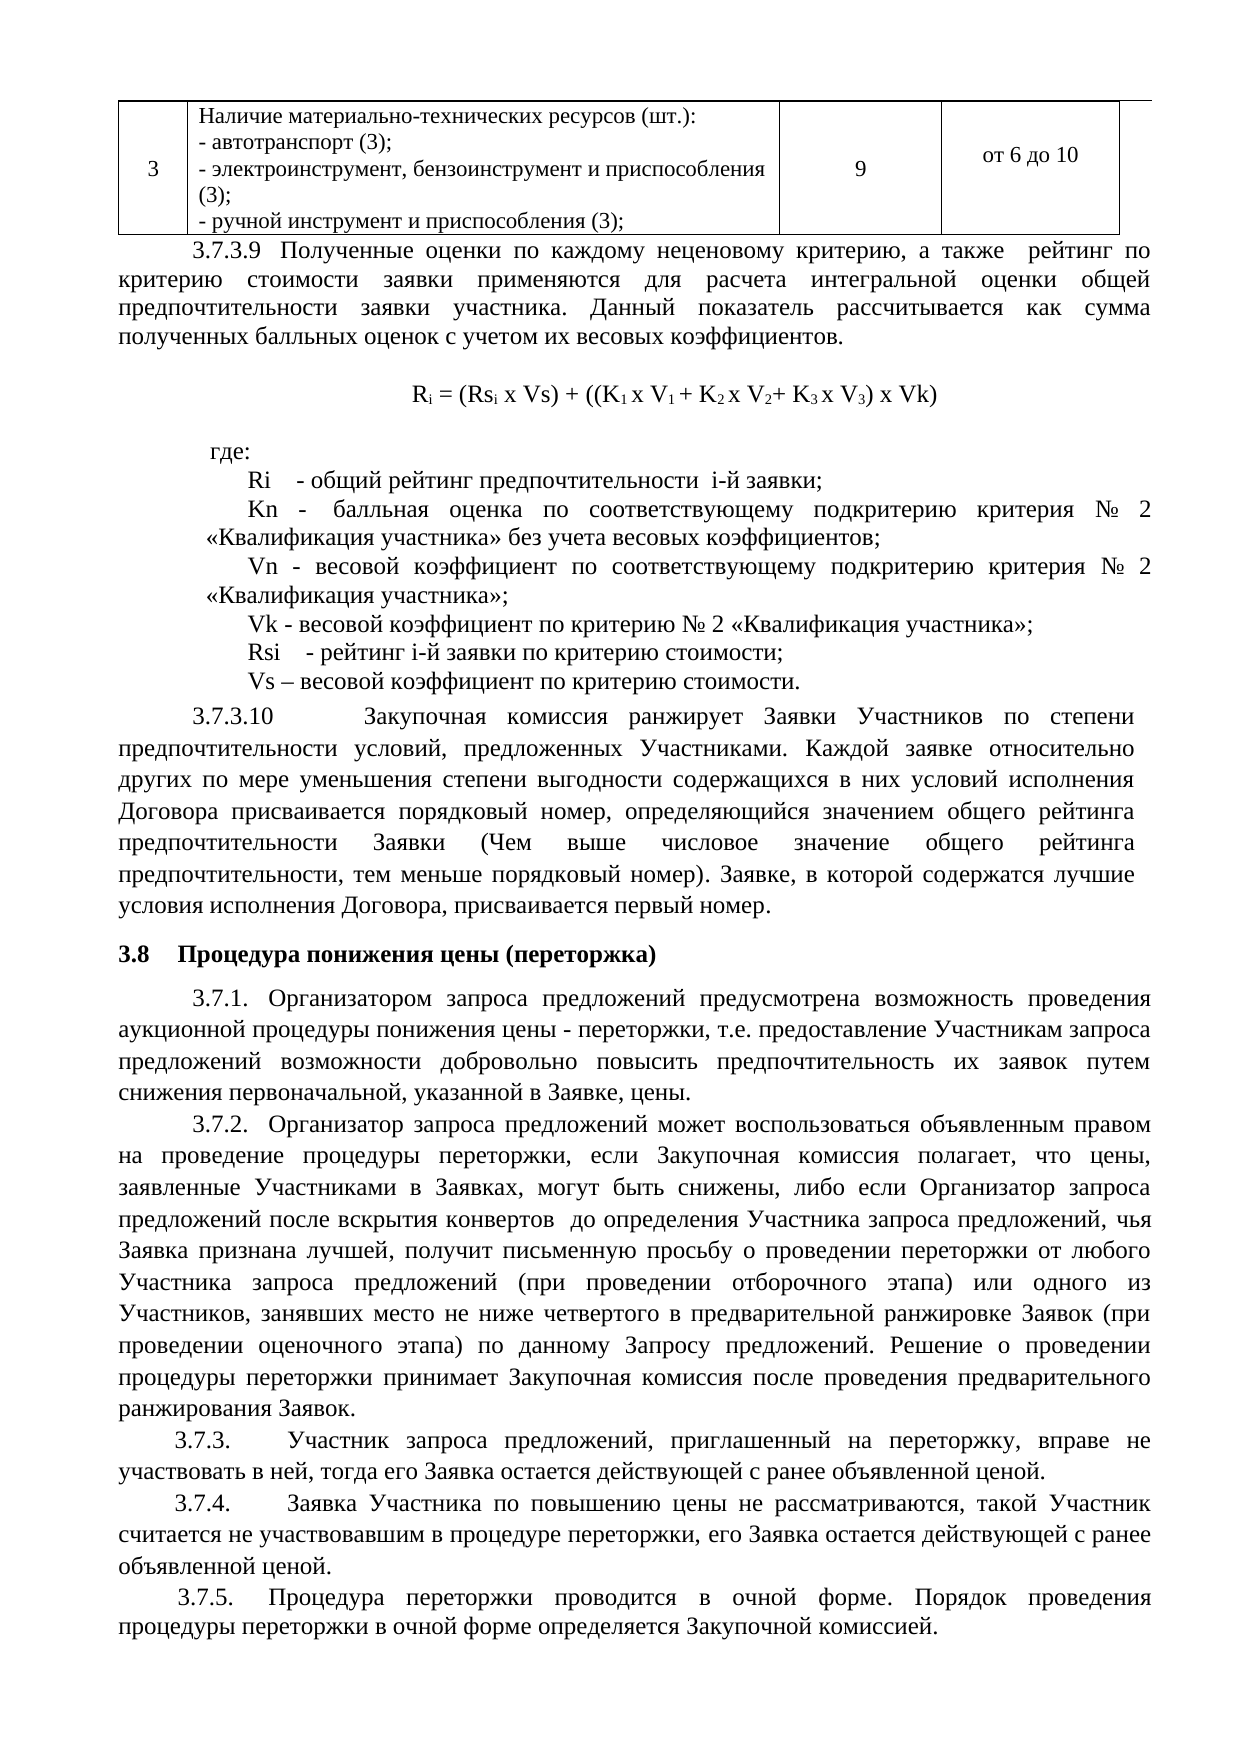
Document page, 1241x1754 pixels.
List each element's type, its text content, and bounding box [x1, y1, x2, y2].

text Rsi - рейтинг i-й заявки по критерию стоимости; [206, 637, 1152, 666]
list Закупочная комиссия ранжирует Заявки Участников по степени предпочтительности условий, предложенных Участниками. Каждой заявке относительно других по мере уменьшения степени выгодности содержащихся в них условий исполнения Договора присваивается порядковый номер, определяющийся значением общего рейтинга предпочтительности Заявки (Чем выше числовое значение общего рейтинга предпочтительности, тем меньше порядковый номер). Заявке, в которой содержатся лучшие условия исполнения Договора, присваивается первый номер. [118, 701, 1135, 919]
list Заявка Участника по повышению цены не рассматриваются, такой Участник считается не участвовавшим в процедуре переторжки, его Заявка остается действующей с ранее объявленной ценой. [118, 1488, 1152, 1580]
list Участник запроса предложений, приглашенный на переторжку, вправе не участвовать в ней, тогда его Заявка остается действующей с ранее объявленной ценой. [118, 1425, 1152, 1485]
text Kn - балльная оценка по соответствующему подкритерию критерия № 2 «Квалификация участника» без учета весовых коэффициентов; [206, 494, 1152, 551]
table_cell Наличие материально-технических ресурсов (шт.): - автотранспорт (3); - электроинструмент, бензоинструмент и приспособления (3); - ручной инструмент и приспособления (3); [188, 102, 779, 234]
list Организатор запроса предложений может воспользоваться объявленным правом на проведение процедуры переторжки, если Закупочная комиссия полагает, что цены, заявленные Участниками в Заявках, могут быть снижены, либо если Организатор запроса предложений после вскрытия конвертов до определения Участника запроса предложений, чья Заявка признана лучшей, получит письменную просьбу о проведении переторжки от любого Участника запроса предложений (при проведении отборочного этапа) или одного из Участников, занявших место не ниже четвертого в предварительной ранжировке Заявок (при проведении оценочного этапа) по данному Запросу предложений. Решение о проведении процедуры переторжки принимает Закупочная комиссия после проведения предварительного ранжирования Заявок. [118, 1109, 1152, 1422]
text Vn - весовой коэффициент по соответствующему подкритерию критерия № 2 «Квалификация участника»; [206, 551, 1152, 609]
text Vk - весовой коэффициент по критерию № 2 «Квалификация участника»; [206, 609, 1152, 637]
list Процедура переторжки проводится в очной форме. Порядок проведения процедуры переторжки в очной форме определяется Закупочной комиссией. [118, 1582, 1152, 1640]
subtitle Процедура понижения цены (переторжка) [118, 939, 1152, 967]
text Ri = (Rsi x Vs) + ((K1 x V1 + K2 x V2+ K3 x V3) x Vk) [156, 379, 1152, 407]
list Организатором запроса предложений предусмотрена возможность проведения аукционной процедуры понижения цены - переторжки, т.е. предоставление Участникам запроса предложений возможности добровольно повысить предпочтительность их заявок путем снижения первоначальной, указанной в Заявке, цены. [118, 983, 1152, 1106]
text Ri - общий рейтинг предпочтительности i-й заявки; [206, 465, 1152, 494]
text где: [156, 436, 1152, 465]
table_cell от 6 до 10 [942, 102, 1119, 234]
table_cell 3 [119, 102, 187, 234]
table_cell 9 [780, 102, 941, 234]
list Полученные оценки по каждому неценовому критерию, а также рейтинг по критерию стоимости заявки применяются для расчета интегральной оценки общей предпочтительности заявки участника. Данный показатель рассчитывается как сумма полученных балльных оценок с учетом их весовых коэффициентов. [118, 235, 1152, 350]
text Vs – весовой коэффициент по критерию стоимости. [206, 666, 1152, 695]
